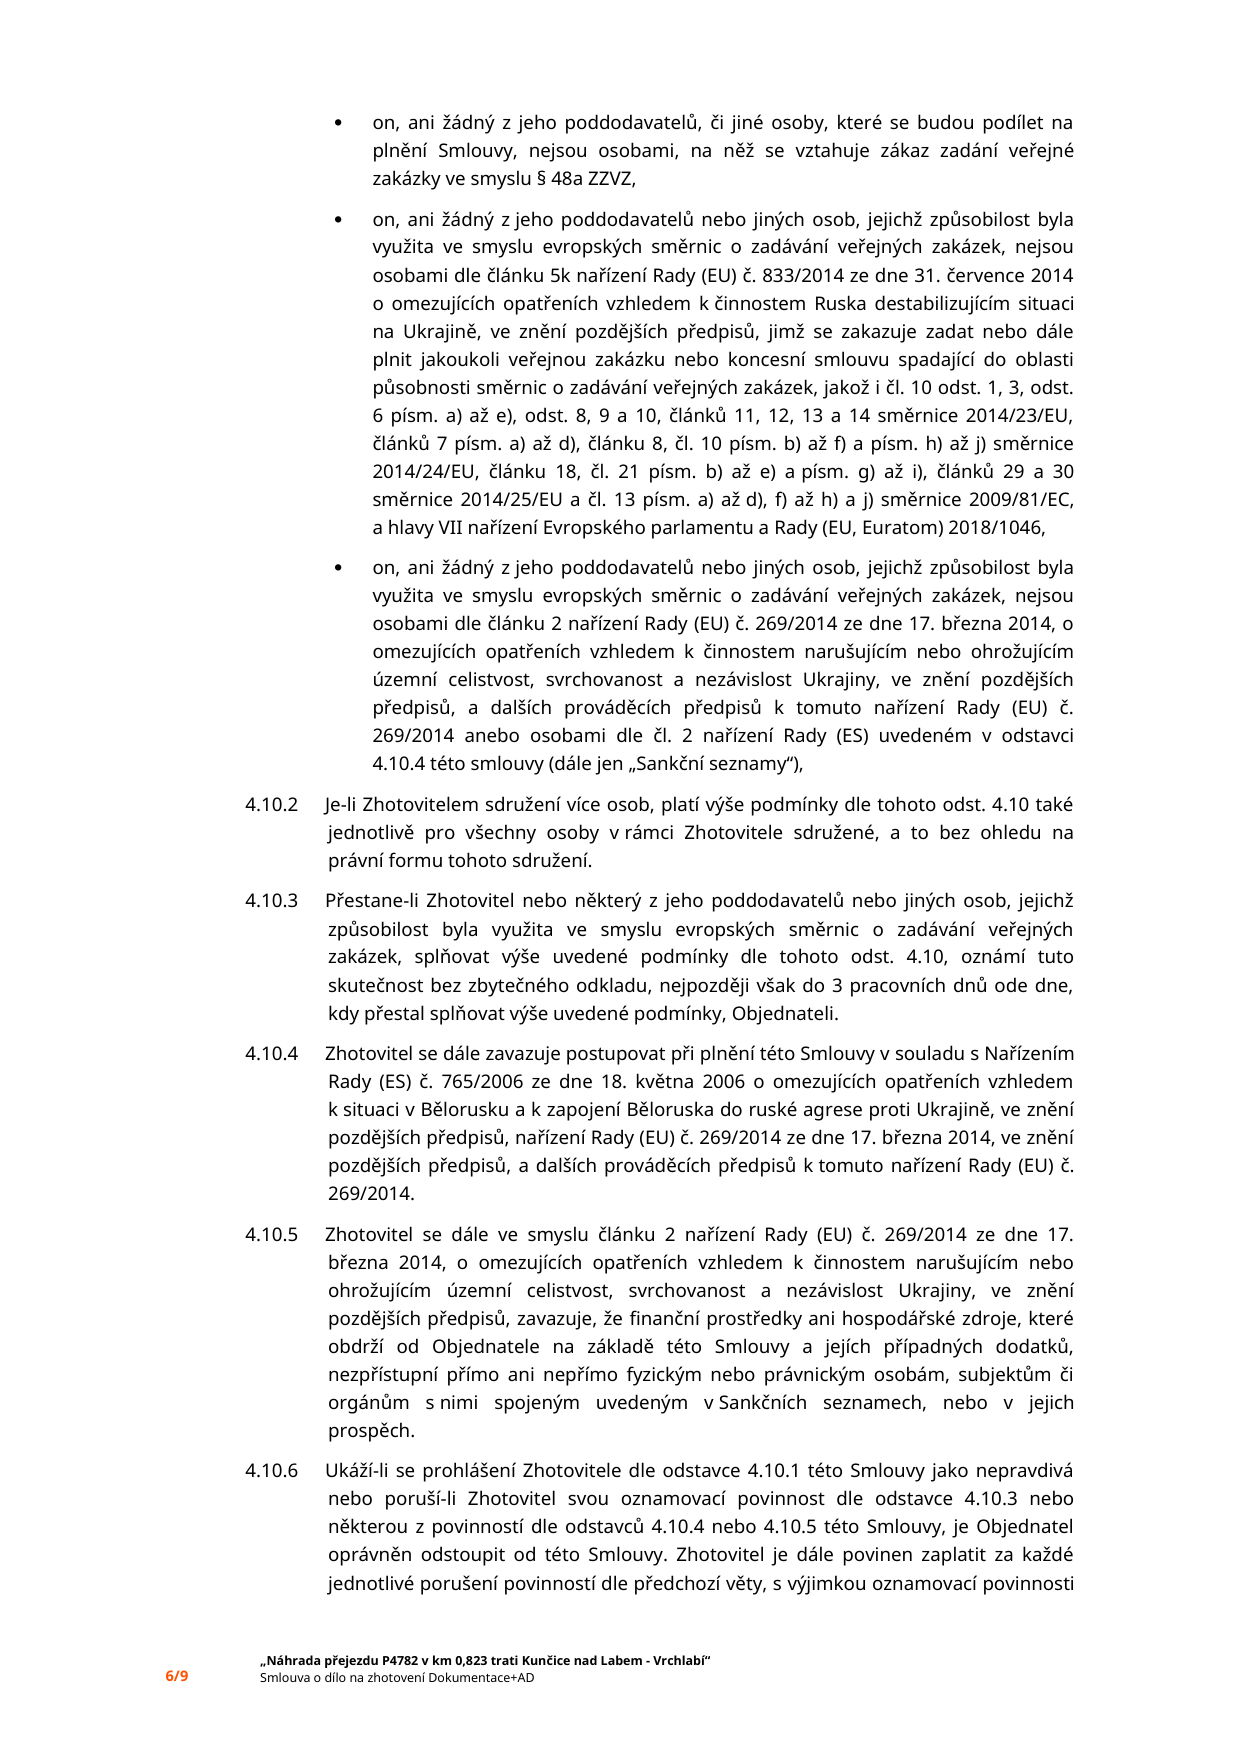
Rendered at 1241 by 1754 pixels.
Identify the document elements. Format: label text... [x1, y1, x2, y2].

list on, ani žádný z jeho poddodavatelů nebo jiných osob, jejichž způsobilost byla využita ve smyslu evropských směrnic o zadávání veřejných zakázek, nejsou osobami dle článku 5k nařízení Rady (EU) č. 833/2014 ze dne 31. července 2014 o omezujících opatřeních vzhledem k činnostem Ruska destabilizujícím situaci na Ukrajině, ve znění pozdějších předpisů, jimž se zakazuje zadat nebo dále plnit jakoukoli veřejnou zakázku nebo koncesní smlouvu spadající do oblasti působnosti směrnic o zadávání veřejných zakázek, jakož i čl. 10 odst. 1, 3, odst. 6 písm. a) až e), odst. 8, 9 a 10, článků 11, 12, 13 a 14 směrnice 2014/23/EU, článků 7 písm. a) až d), článku 8, čl. 10 písm. b) až f) a písm. h) až j) směrnice 2014/24/EU, článku 18, čl. 21 písm. b) až e) a písm. g) až i), článků 29 a 30 směrnice 2014/25/EU a čl. 13 písm. a) až d), f) až h) a j) směrnice 2009/81/EC, a hlavy VII nařízení Evropského parlamentu a Rady (EU, Euratom) 2018/1046, [335, 206, 1075, 539]
list on, ani žádný z jeho poddodavatelů, či jiné osoby, které se budou podílet na plnění Smlouvy, nejsou osobami, na něž se vztahuje zákaz zadání veřejné zakázky ve smyslu § 48a ZZVZ, [335, 109, 1075, 191]
list Je-li Zhotovitelem sdružení více osob, platí výše podmínky dle tohoto odst. 4.10 také jednotlivě pro všechny osoby v rámci Zhotovitele sdružené, a to bez ohledu na právní formu tohoto sdružení. [245, 791, 1075, 873]
list Přestane-li Zhotovitel nebo některý z jeho poddodavatelů nebo jiných osob, jejichž způsobilost byla využita ve smyslu evropských směrnic o zadávání veřejných zakázek, splňovat výše uvedené podmínky dle tohoto odst. 4.10, oznámí tuto skutečnost bez zbytečného odkladu, nejpozději však do 3 pracovních dnů ode dne, kdy přestal splňovat výše uvedené podmínky, Objednateli. [245, 888, 1075, 1025]
list on, ani žádný z jeho poddodavatelů nebo jiných osob, jejichž způsobilost byla využita ve smyslu evropských směrnic o zadávání veřejných zakázek, nejsou osobami dle článku 2 nařízení Rady (EU) č. 269/2014 ze dne 17. března 2014, o omezujících opatřeních vzhledem k činnostem narušujícím nebo ohrožujícím územní celistvost, svrchovanost a nezávislost Ukrajiny, ve znění pozdějších předpisů, a dalších prováděcích předpisů k tomuto nařízení Rady (EU) č. 269/2014 anebo osobami dle čl. 2 nařízení Rady (ES) uvedeném v odstavci 4.10.4 této smlouvy (dále jen „Sankční seznamy“), [335, 554, 1075, 776]
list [245, 1458, 1075, 1595]
list Zhotovitel se dále ve smyslu článku 2 nařízení Rady (EU) č. 269/2014 ze dne 17. března 2014, o omezujících opatřeních vzhledem k činnostem narušujícím nebo ohrožujícím územní celistvost, svrchovanost a nezávislost Ukrajiny, ve znění pozdějších předpisů, zavazuje, že finanční prostředky ani hospodářské zdroje, které obdrží od Objednatele na základě této Smlouvy a jejích případných dodatků, nezpřístupní přímo ani nepřímo fyzickým nebo právnickým osobám, subjektům či orgánům s nimi spojeným uvedeným v Sankčních seznamech, nebo v jejich prospěch. [245, 1221, 1075, 1443]
list Zhotovitel se dále zavazuje postupovat při plnění této Smlouvy v souladu s Nařízením Rady (ES) č. 765/2006 ze dne 18. května 2006 o omezujících opatřeních vzhledem k situaci v Bělorusku a k zapojení Běloruska do ruské agrese proti Ukrajině, ve znění pozdějších předpisů, nařízení Rady (EU) č. 269/2014 ze dne 17. března 2014, ve znění pozdějších předpisů, a dalších prováděcích předpisů k tomuto nařízení Rady (EU) č. 269/2014. [245, 1040, 1075, 1206]
